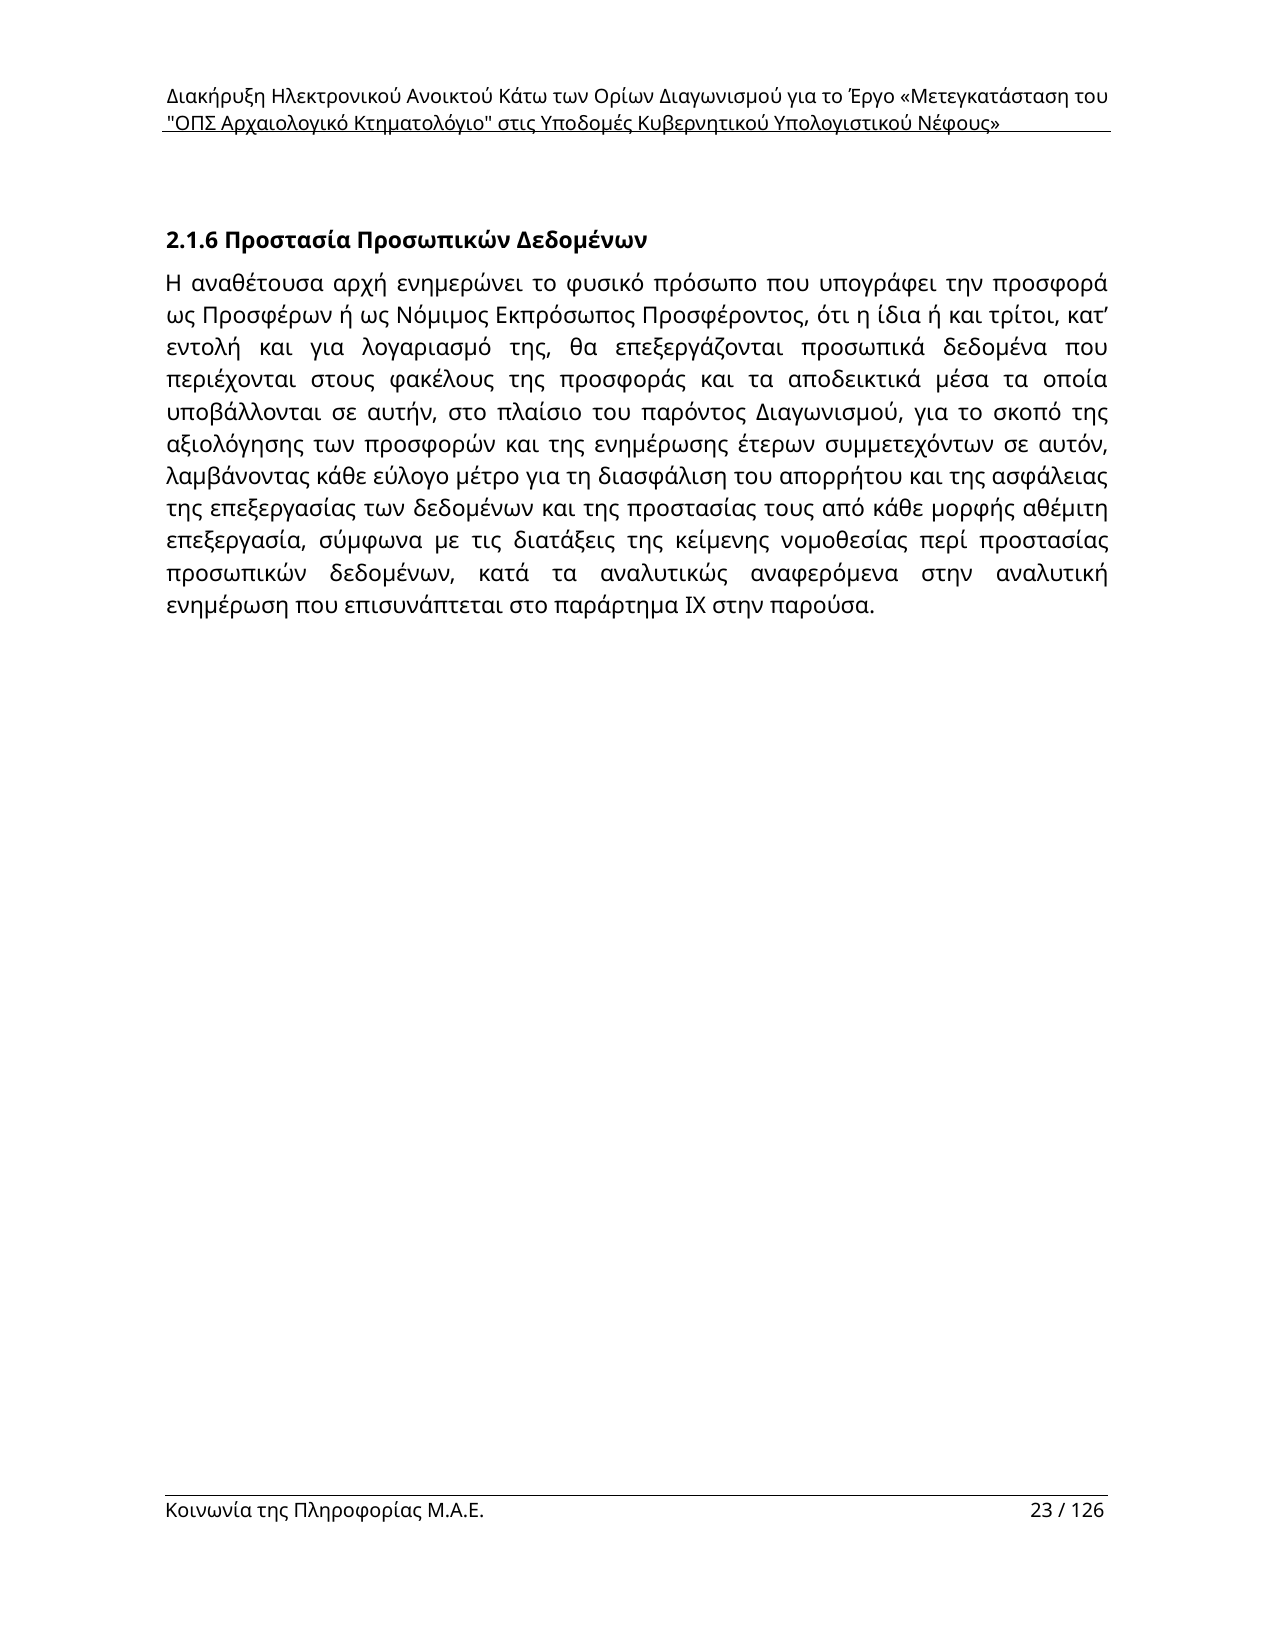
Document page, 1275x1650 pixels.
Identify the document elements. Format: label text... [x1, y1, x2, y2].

text 2.1.6 Προστασία Προσωπικών Δεδομένων [166, 224, 1109, 255]
text Η αναθέτουσα αρχή ενημερώνει το φυσικό πρόσωπο που υπογράφει την προσφορά ως Προσφέρων ή ως Νόμιμος Εκπρόσωπος Προσφέροντος, ότι η ίδια ή και τρίτοι, κατ’ εντολή και για λογαριασμό της, θα επεξεργάζονται προσωπικά δεδομένα που περιέχονται στους φακέλους της προσφοράς και τα αποδεικτικά μέσα τα οποία υποβάλλονται σε αυτήν, στο πλαίσιο του παρόντος Διαγωνισμού, για το σκοπό της αξιολόγησης των προσφορών και της ενημέρωσης έτερων συμμετεχόντων σε αυτόν, λαμβάνοντας κάθε εύλογο μέτρο για τη διασφάλιση του απορρήτου και της ασφάλειας της επεξεργασίας των δεδομένων και της προστασίας τους από κάθε μορφής αθέμιτη επεξεργασία, σύμφωνα με τις διατάξεις της κείμενης νομοθεσίας περί προστασίας προσωπικών δεδομένων, κατά τα αναλυτικώς αναφερόμενα στην αναλυτική ενημέρωση που επισυνάπτεται στο παράρτημα IX στην παρούσα. [165, 267, 1109, 620]
